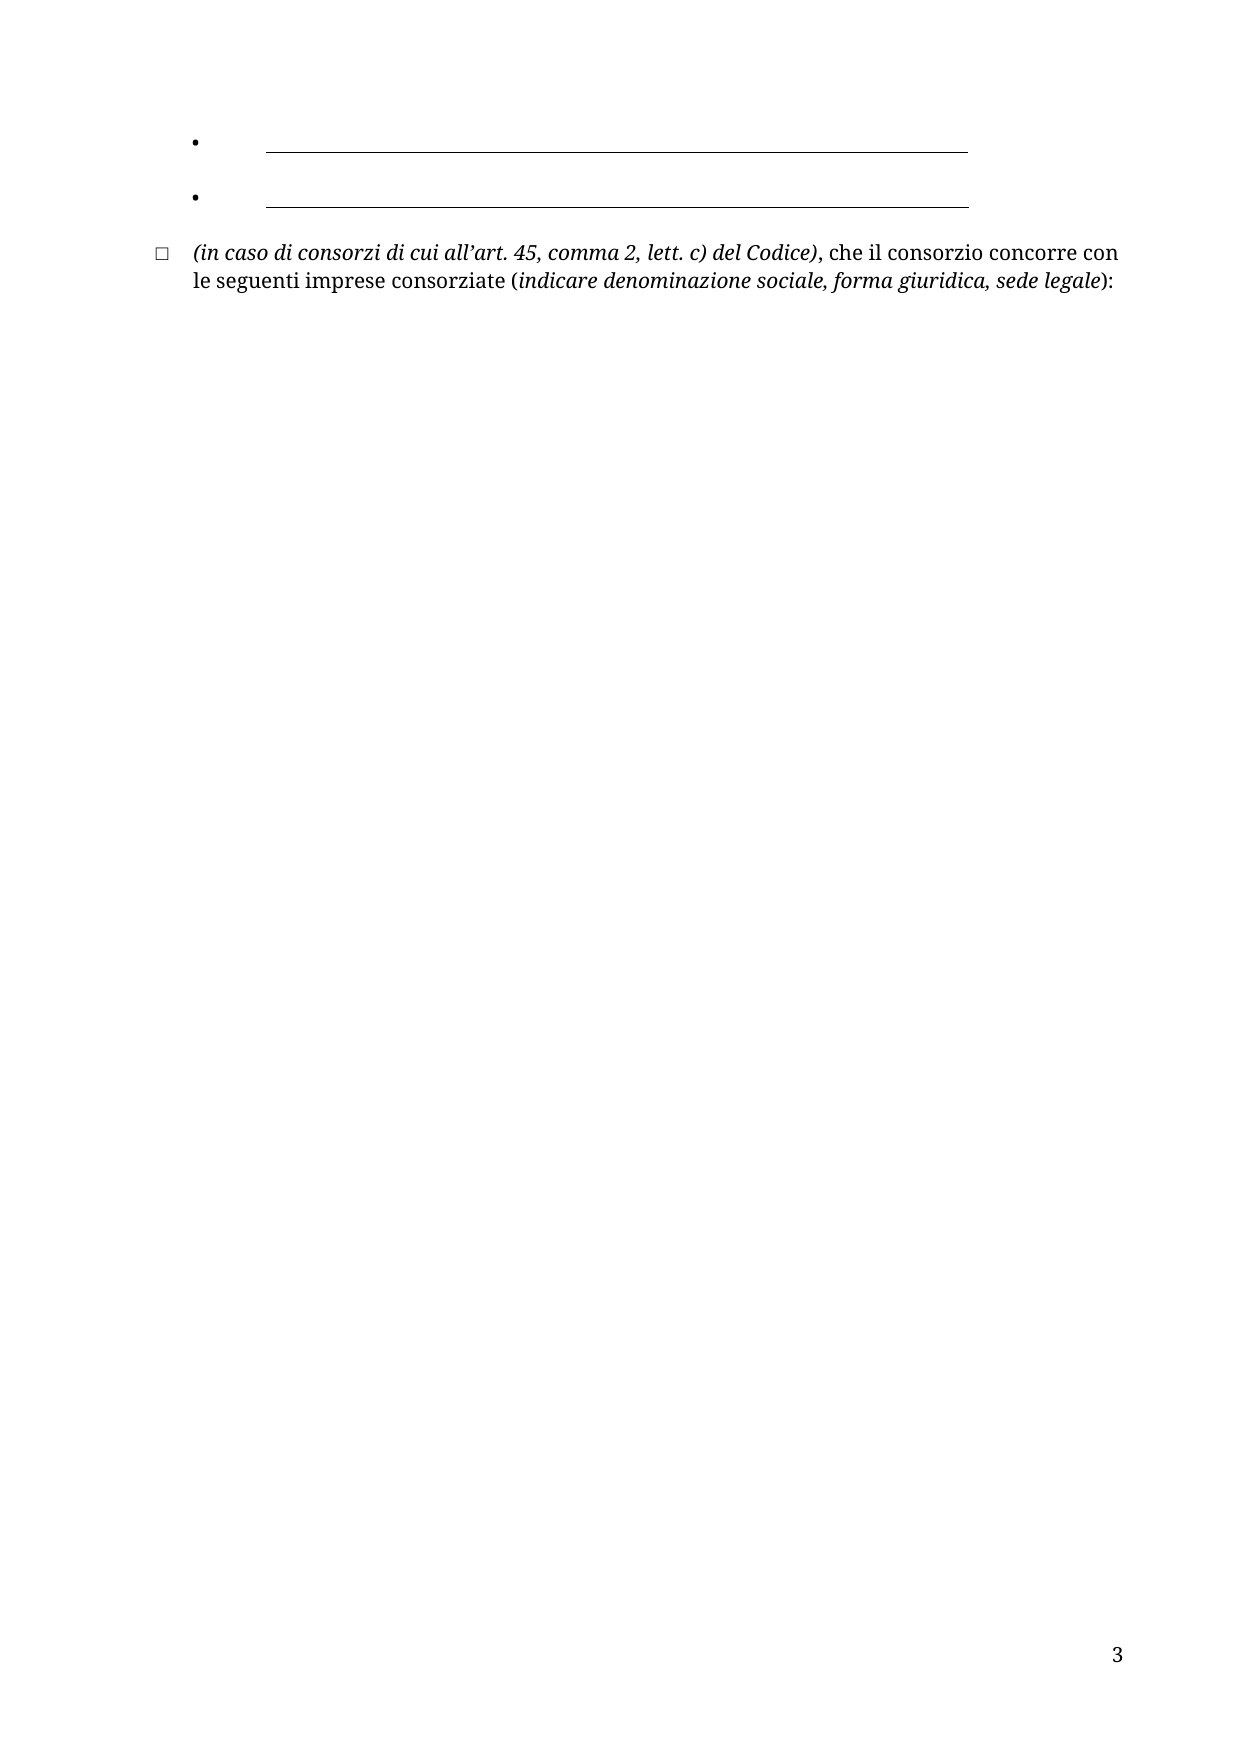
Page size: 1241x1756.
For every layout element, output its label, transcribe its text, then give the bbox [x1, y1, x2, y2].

list (in caso di consorzi di cui all’art. 45, comma 2, lett. c) del Codice), che il consorzio concorre con le seguenti imprese consorziate (indicare denominazione sociale, forma giuridica, sede legale): [156, 238, 1122, 295]
